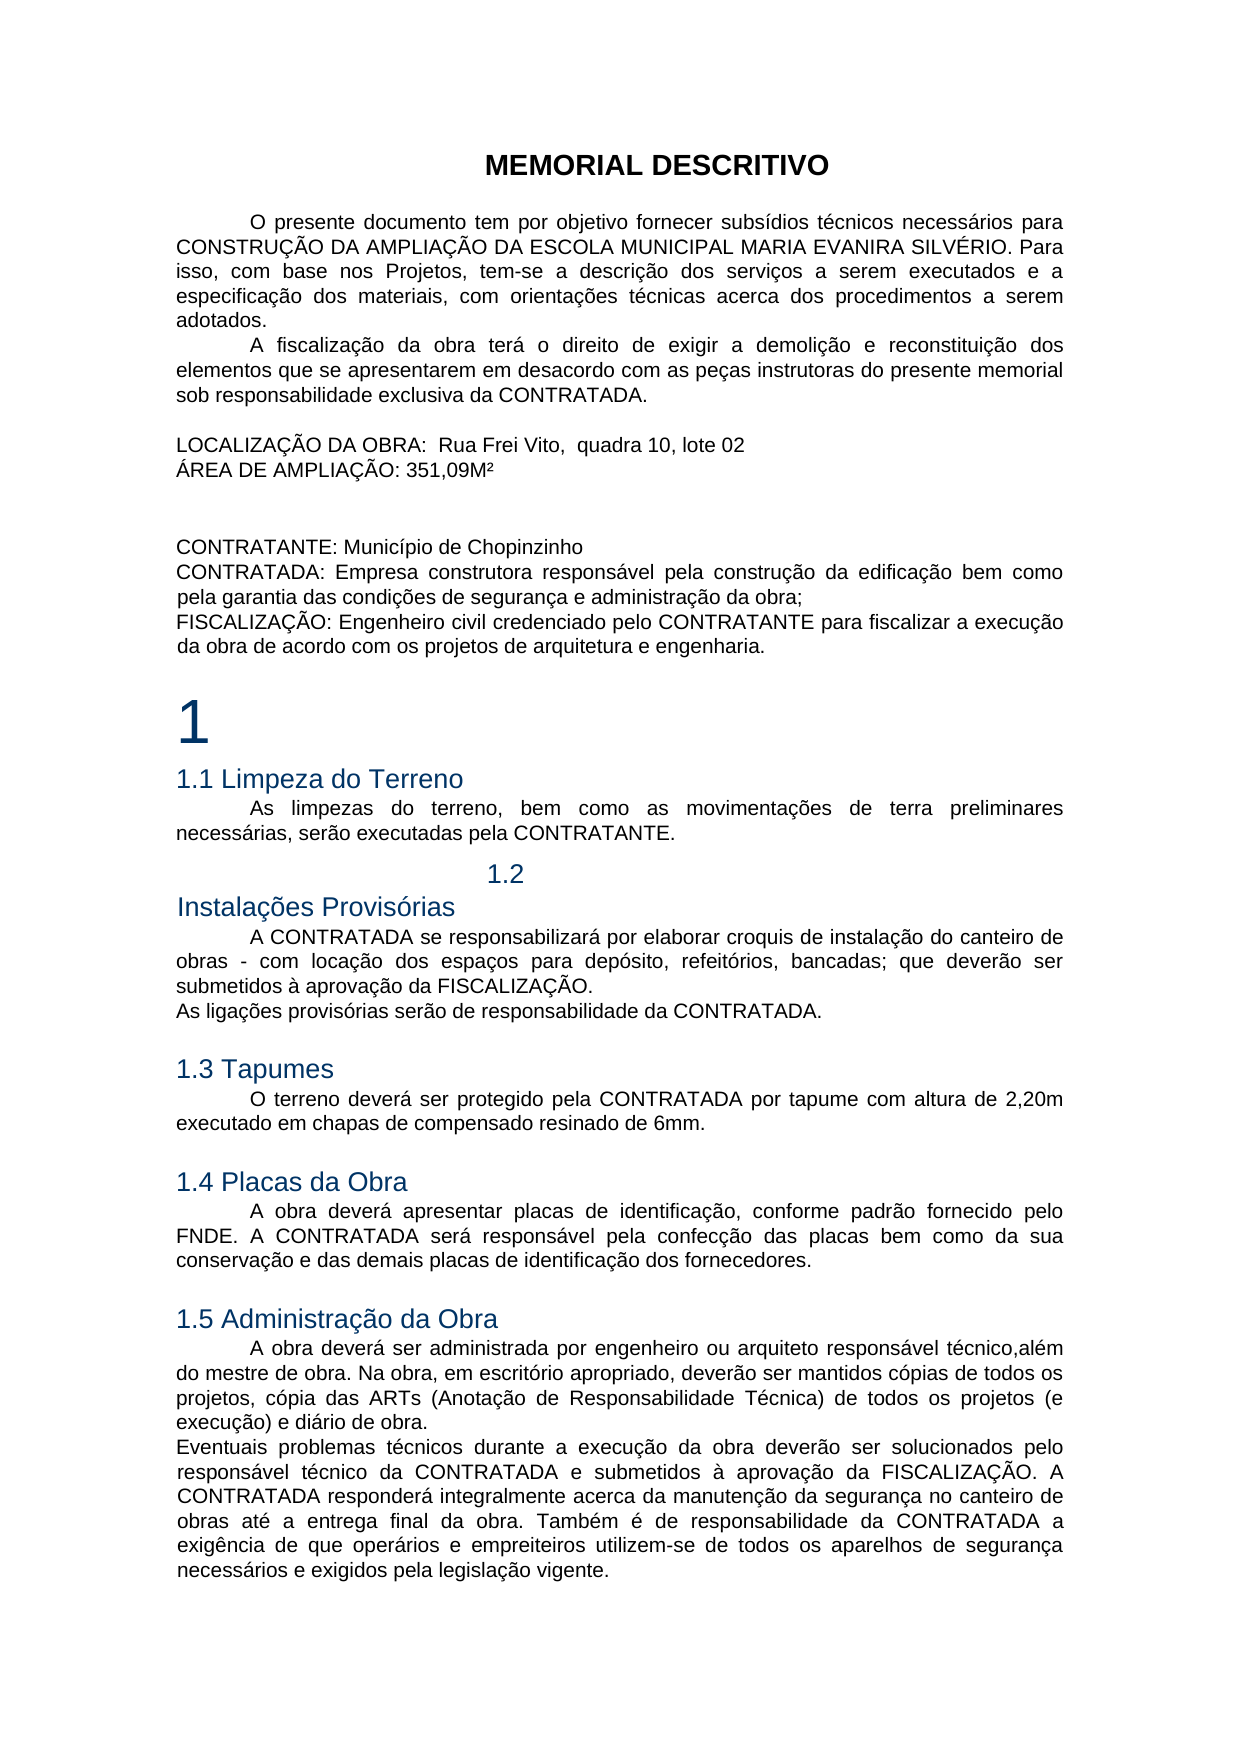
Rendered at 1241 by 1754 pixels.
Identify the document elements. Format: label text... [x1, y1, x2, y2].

text A fiscalização da obra terá o direito de exigir a demolição e reconstituição dos elementos que se apresentarem em desacordo com as peças instrutoras do presente memorial sob responsabilidade exclusiva da CONTRATADA. [176, 333, 1065, 406]
subtitle 1.4 Placas da Obra [176, 1166, 1063, 1197]
text As ligações provisórias serão de responsabilidade da CONTRATADA. [176, 999, 1065, 1023]
text Eventuais problemas técnicos durante a execução da obra deverão ser solucionados pelo responsável técnico da CONTRATADA e submetidos à aprovação da FISCALIZAÇÃO. A CONTRATADA responderá integralmente acerca da manutenção da segurança no canteiro de obras até a entrega final da obra. Também é de responsabilidade da CONTRATADA a exigência de que operários e empreiteiros utilizem-se de todos os aparelhos de segurança necessários e exigidos pela legislação vigente. [176, 1435, 1065, 1582]
subtitle 1.5 Administração da Obra [176, 1303, 1063, 1334]
text A CONTRATADA se responsabilizará por elaborar croquis de instalação do canteiro de obras - com locação dos espaços para depósito, refeitórios, bancadas; que deverão ser submetidos à aprovação da FISCALIZAÇÃO. [176, 924, 1065, 998]
subtitle Serviços Preliminares 1.2 Instalações Provisórias [176, 854, 526, 923]
text A obra deverá ser administrada por engenheiro ou arquiteto responsável técnico,além do mestre de obra. Na obra, em escritório apropriado, deverão ser mantidos cópias de todos os projetos, cópia das ARTs (Anotação de Responsabilidade Técnica) de todos os projetos (e execução) e diário de obra. [176, 1336, 1065, 1434]
text MEMORIAL DESCRITIVO [244, 148, 1070, 182]
subtitle 1.1 Limpeza do Terreno [176, 763, 1063, 794]
text 1 [176, 685, 1070, 757]
text FISCALIZAÇÃO: Engenheiro civil credenciado pelo CONTRATANTE para fiscalizar a execução da obra de acordo com os projetos de arquitetura e engenharia. [176, 609, 1065, 658]
text LOCALIZAÇÃO DA OBRA: Rua Frei Vito, quadra 10, lote 02 [176, 433, 1065, 457]
subtitle 1.3 Tapumes [176, 1053, 1063, 1085]
text O terreno deverá ser protegido pela CONTRATADA por tapume com altura de 2,20m executado em chapas de compensado resinado de 6mm. [176, 1087, 1065, 1135]
text CONTRATANTE: Município de Chopinzinho [176, 535, 1065, 559]
text O presente documento tem por objetivo fornecer subsídios técnicos necessários para CONSTRUÇÃO DA AMPLIAÇÃO DA ESCOLA MUNICIPAL MARIA EVANIRA SILVÉRIO. Para isso, com base nos Projetos, tem-se a descrição dos serviços a serem executados e a especificação dos materiais, com orientações técnicas acerca dos procedimentos a serem adotados. [176, 210, 1065, 332]
text As limpezas do terreno, bem como as movimentações de terra preliminares necessárias, serão executadas pela CONTRATANTE. [176, 796, 1065, 844]
text A obra deverá apresentar placas de identificação, conforme padrão fornecido pelo FNDE. A CONTRATADA será responsável pela confecção das placas bem como da sua conservação e das demais placas de identificação dos fornecedores. [176, 1199, 1065, 1272]
text CONTRATADA: Empresa construtora responsável pela construção da edificação bem como pela garantia das condições de segurança e administração da obra; [176, 560, 1065, 608]
text ÁREA DE AMPLIAÇÃO: 351,09M² [176, 458, 1065, 482]
